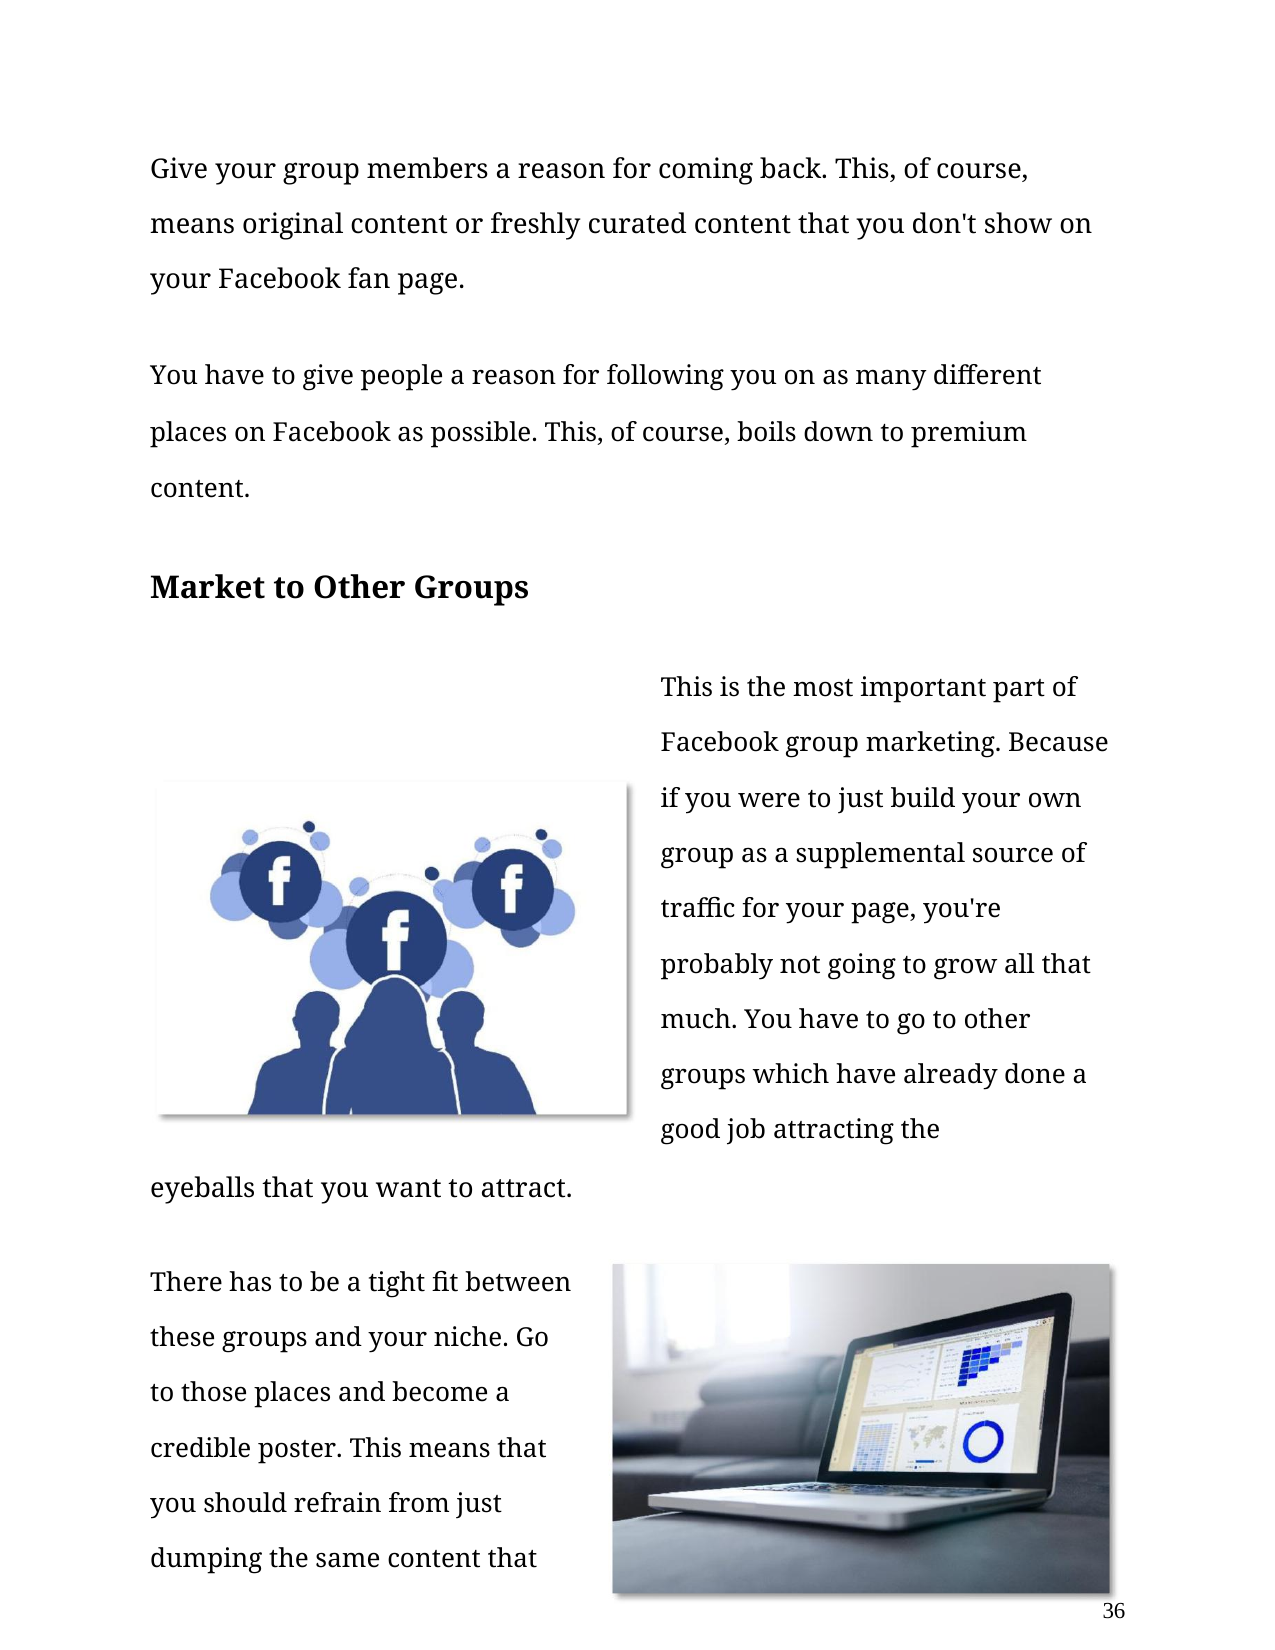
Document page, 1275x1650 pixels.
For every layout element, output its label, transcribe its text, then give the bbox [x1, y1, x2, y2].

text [150, 1263, 579, 1575]
text eyeballs that you want to attract. [150, 1168, 1125, 1205]
picture [608, 1259, 1122, 1606]
picture [152, 777, 639, 1127]
text Market to Other Groups [150, 565, 1125, 608]
text Give your group members a reason for coming back. This, of course, means original content or freshly curated content that you don't show on your Facebook fan page. [150, 150, 1119, 297]
text You have to give people a reason for following you on as many different places on Facebook as possible. This, of course, boils down to premium content. [150, 357, 1096, 505]
text This is the most important part of Facebook group marketing. Because if you were to just build your own group as a supplemental source of traffic for your page, you're probably not going to grow all that much. You have to go to other groups which have already done a good job attracting the [660, 669, 1119, 1147]
